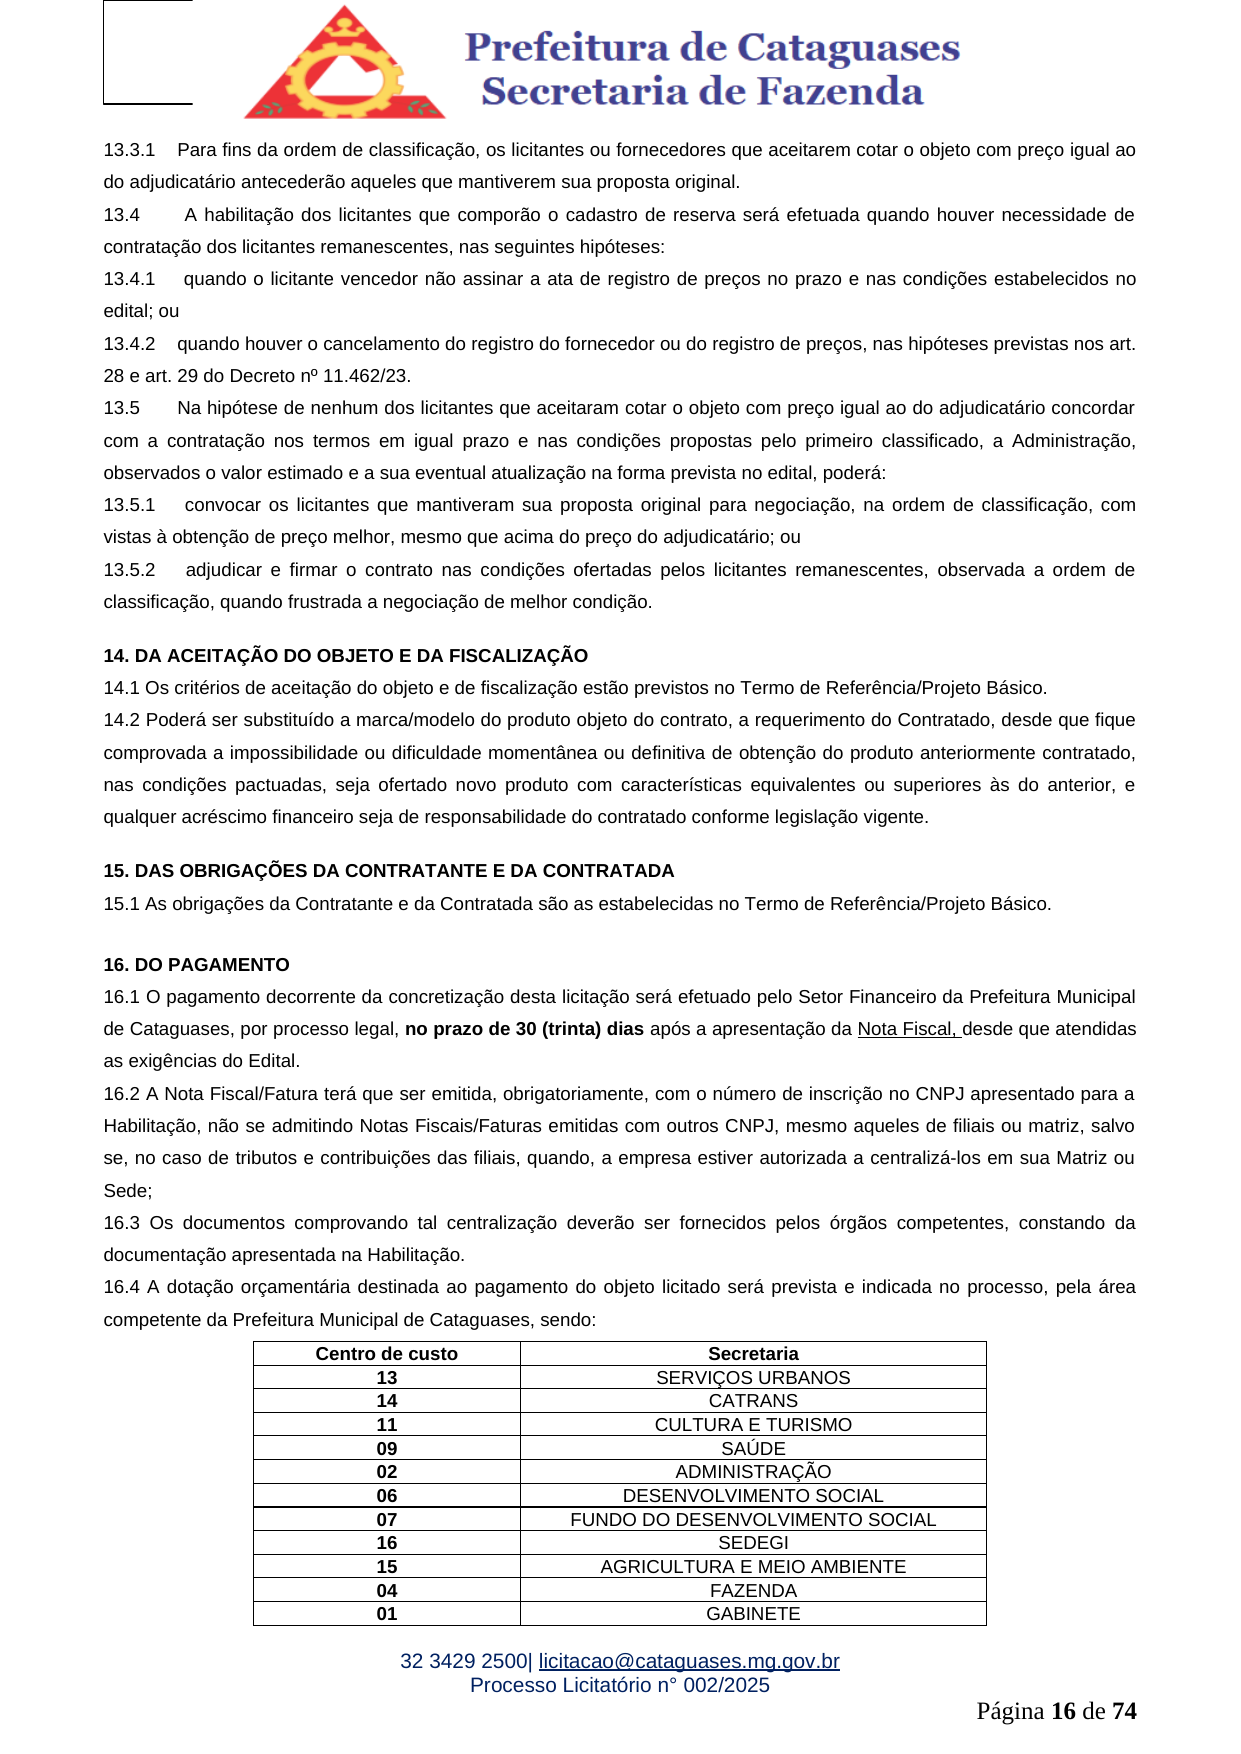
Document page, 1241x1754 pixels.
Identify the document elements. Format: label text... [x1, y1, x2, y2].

table_cell ADMINISTRAÇÃO [521, 1460, 986, 1483]
list adjudicar e firmar o contrato nas condições ofertadas pelos licitantes remanescentes, observada a ordem de classificação, quando frustrada a negociação de melhor condição. [103, 558, 1137, 612]
text 15. DAS OBRIGAÇÕES DA CONTRATANTE E DA CONTRATADA [103, 860, 1137, 882]
table_cell CATRANS [521, 1389, 986, 1412]
text 15.1 As obrigações da Contratante e da Contratada são as estabelecidas no Termo de Referência/Projeto Básico. [103, 892, 1137, 914]
table_cell 14 [254, 1389, 520, 1412]
table_cell 09 [254, 1436, 520, 1459]
table_cell 02 [254, 1460, 520, 1483]
list A habilitação dos licitantes que comporão o cadastro de reserva será efetuada quando houver necessidade de contratação dos licitantes remanescentes, nas seguintes hipóteses: [103, 203, 1137, 257]
list Na hipótese de nenhum dos licitantes que aceitaram cotar o objeto com preço igual ao do adjudicatário concordar com a contratação nos termos em igual prazo e nas condições propostas pelo primeiro classificado, a Administração, observados o valor estimado e a sua eventual atualização na forma prevista no edital, poderá: [103, 397, 1137, 483]
list Para fins da ordem de classificação, os licitantes ou fornecedores que aceitarem cotar o objeto com preço igual ao do adjudicatário antecederão aqueles que mantiverem sua proposta original. [103, 139, 1137, 193]
table_cell AGRICULTURA E MEIO AMBIENTE [521, 1555, 986, 1577]
table_cell DESENVOLVIMENTO SOCIAL [521, 1484, 986, 1506]
list quando o licitante vencedor não assinar a ata de registro de preços no prazo e nas condições estabelecidos no edital; ou [103, 268, 1137, 322]
text 16.4 A dotação orçamentária destinada ao pagamento do objeto licitado será prevista e indicada no processo, pela área competente da Prefeitura Municipal de Cataguases, sendo: [103, 1276, 1137, 1330]
text 16.3 Os documentos comprovando tal centralização deverão ser fornecidos pelos órgãos competentes, constando da documentação apresentada na Habilitação. [103, 1212, 1137, 1266]
table_cell SEDEGI [521, 1531, 986, 1554]
table_cell CULTURA E TURISMO [521, 1413, 986, 1435]
table_cell 04 [254, 1578, 520, 1601]
table_cell 11 [254, 1413, 520, 1435]
text 16.1 O pagamento decorrente da concretização desta licitação será efetuado pelo Setor Financeiro da Prefeitura Municipal de Cataguases, por processo legal, no prazo de 30 (trinta) dias após a apresentação da Nota Fiscal, desde que atendidas as exigências do Edital. [103, 986, 1137, 1072]
text 14. DA ACEITAÇÃO DO OBJETO E DA FISCALIZAÇÃO [103, 645, 1137, 666]
list convocar os licitantes que mantiveram sua proposta original para negociação, na ordem de classificação, com vistas à obtenção de preço melhor, mesmo que acima do preço do adjudicatário; ou [103, 494, 1137, 548]
table_cell SAÚDE [521, 1436, 986, 1459]
table_cell 16 [254, 1531, 520, 1554]
table_cell 06 [254, 1484, 520, 1506]
picture [192, 0, 1048, 139]
table_cell FAZENDA [521, 1578, 986, 1601]
text 14.1 Os critérios de aceitação do objeto e de fiscalização estão previstos no Termo de Referência/Projeto Básico. [103, 677, 1137, 698]
table_cell 07 [254, 1508, 520, 1530]
text 16. DO PAGAMENTO [103, 953, 1137, 975]
text 16.2 A Nota Fiscal/Fatura terá que ser emitida, obrigatoriamente, com o número de inscrição no CNPJ apresentado para a Habilitação, não se admitindo Notas Fiscais/Faturas emitidas com outros CNPJ, mesmo aqueles de filiais ou matriz, salvo se, no caso de tributos e contribuições das filiais, quando, a empresa estiver autorizada a centralizá-los em sua Matriz ou Sede; [103, 1082, 1137, 1201]
table_header Secretaria [521, 1342, 986, 1364]
table_header Centro de custo [254, 1342, 520, 1364]
table_cell FUNDO DO DESENVOLVIMENTO SOCIAL [521, 1508, 986, 1530]
table_cell 01 [254, 1602, 520, 1624]
table_cell GABINETE [521, 1602, 986, 1624]
list quando houver o cancelamento do registro do fornecedor ou do registro de preços, nas hipóteses previstas nos art. 28 e art. 29 do Decreto nº 11.462/23. [103, 332, 1137, 386]
table_cell SERVIÇOS URBANOS [521, 1366, 986, 1388]
text 14.2 Poderá ser substituído a marca/modelo do produto objeto do contrato, a requerimento do Contratado, desde que fique comprovada a impossibilidade ou dificuldade momentânea ou definitiva de obtenção do produto anteriormente contratado, nas condições pactuadas, seja ofertado novo produto com características equivalentes ou superiores às do anterior, e qualquer acréscimo financeiro seja de responsabilidade do contratado conforme legislação vigente. [103, 709, 1137, 828]
table_cell 15 [254, 1555, 520, 1577]
table_cell 13 [254, 1366, 520, 1388]
